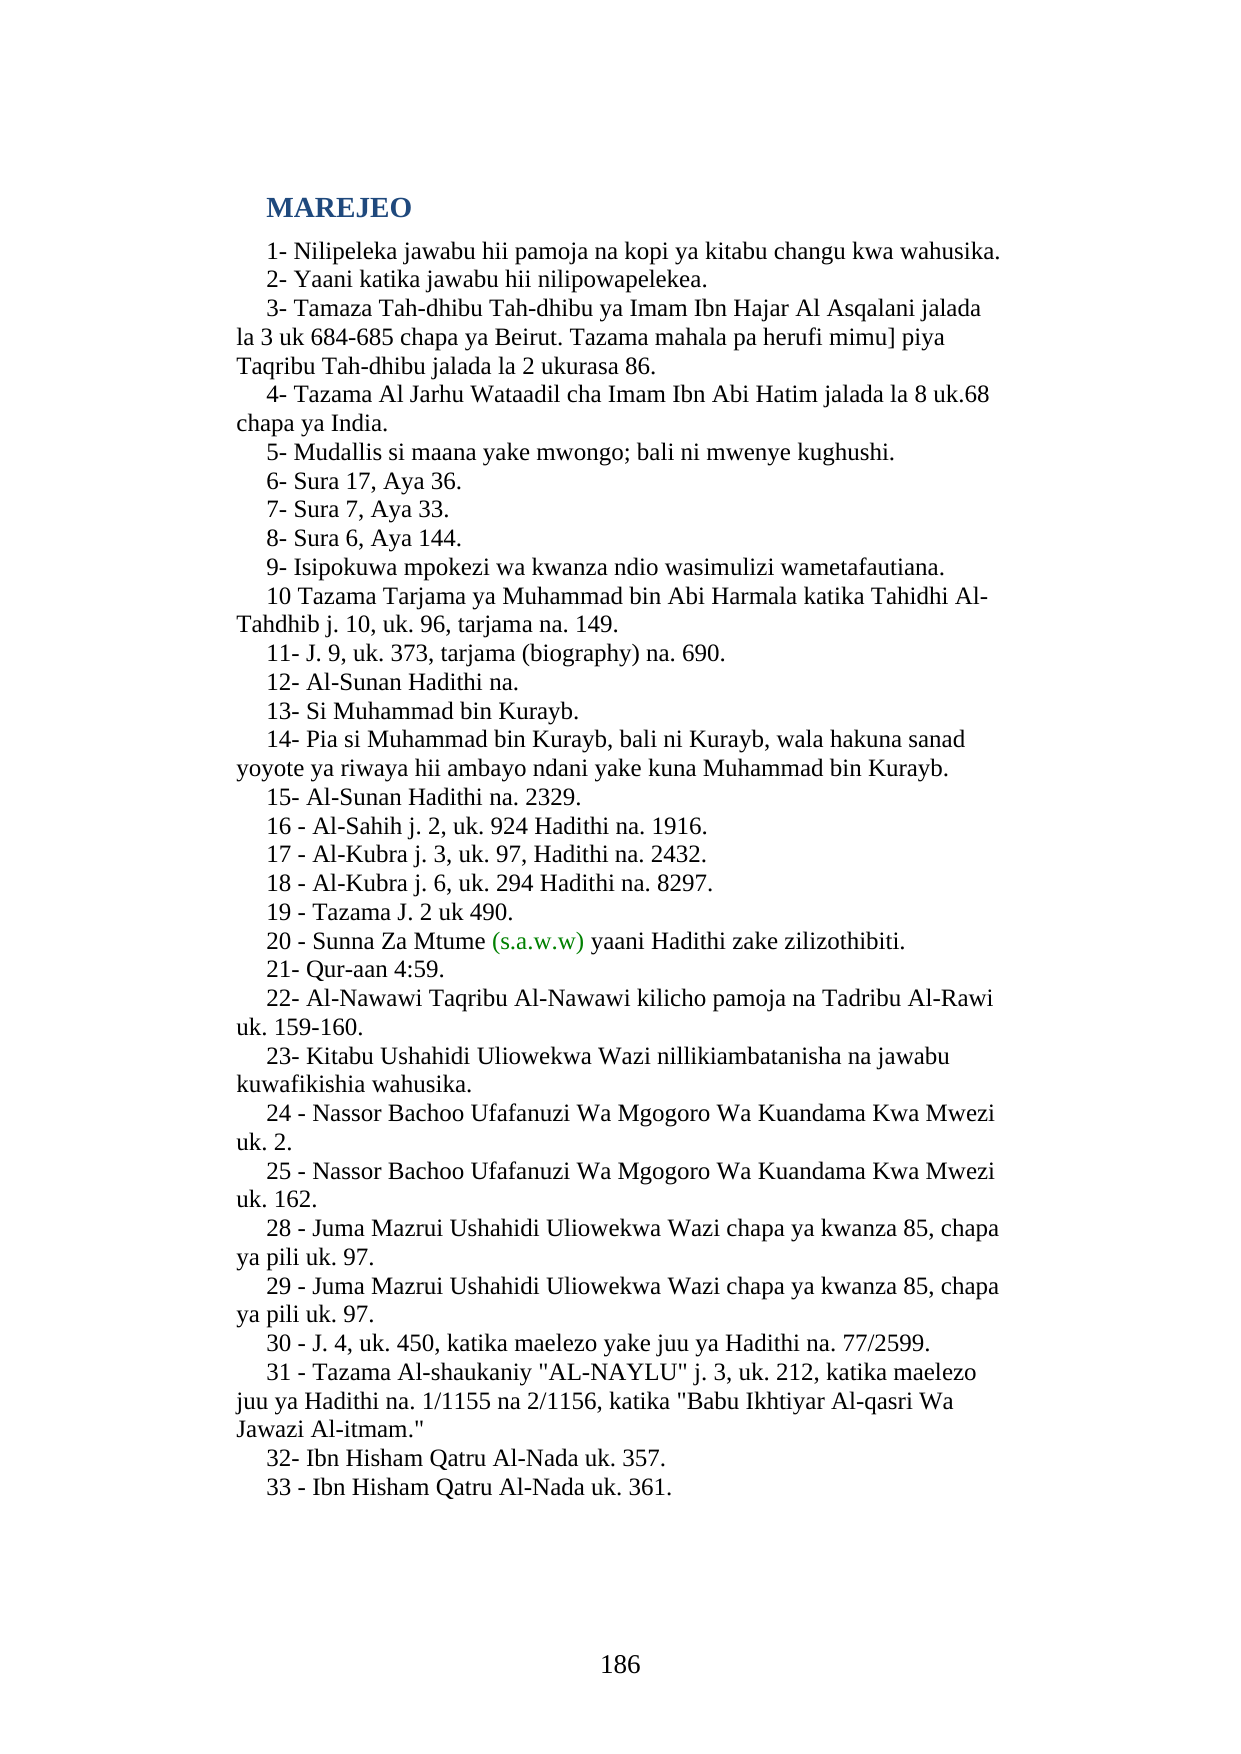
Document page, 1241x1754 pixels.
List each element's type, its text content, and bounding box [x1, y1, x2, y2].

text 10 Tazama Tarjama ya Muhammad bin Abi Harmala katika Tahidhi Al-Tahdhib j. 10, uk. 96, tarjama na. 149. [236, 581, 1004, 638]
text 3- Tamaza Tah-dhibu Tah-dhibu ya Imam Ibn Hajar Al Asqalani jalada la 3 uk 684-685 chapa ya Beirut. Tazama mahala pa herufi mimu] piya Taqribu Tah-dhibu jalada la 2 ukurasa 86. [236, 293, 1004, 379]
text 25 - Nassor Bachoo Ufafanuzi Wa Mgogoro Wa Kuandama Kwa Mwezi uk. 162. [236, 1156, 1004, 1213]
text 24 - Nassor Bachoo Ufafanuzi Wa Mgogoro Wa Kuandama Kwa Mwezi uk. 2. [236, 1098, 1004, 1156]
text 7- Sura 7, Aya 33. [236, 494, 1004, 523]
text 1- Nilipeleka jawabu hii pamoja na kopi ya kitabu changu kwa wahusika. [236, 236, 1004, 264]
text 9- Isipokuwa mpokezi wa kwanza ndio wasimulizi wametafautiana. [236, 552, 1004, 581]
text 11- J. 9, uk. 373, tarjama (biography) na. 690. [236, 638, 1004, 667]
text 30 - J. 4, uk. 450, katika maelezo yake juu ya Hadithi na. 77/2599. [236, 1328, 1004, 1357]
text 12- Al-Sunan Hadithi na. [236, 667, 1004, 696]
text 31 - Tazama Al-shaukaniy "AL-NAYLU" j. 3, uk. 212, katika maelezo juu ya Hadithi na. 1/1155 na 2/1156, katika "Babu Ikhtiyar Al-qasri Wa Jawazi Al-itmam." [236, 1357, 1004, 1443]
text 18 - Al-Kubra j. 6, uk. 294 Hadithi na. 8297. [236, 868, 1004, 897]
text 8- Sura 6, Aya 144. [236, 523, 1004, 552]
text 4- Tazama Al Jarhu Wataadil cha Imam Ibn Abi Hatim jalada la 8 uk.68 chapa ya India. [236, 379, 1004, 437]
text 16 - Al-Sahih j. 2, uk. 924 Hadithi na. 1916. [236, 811, 1004, 839]
text 14- Pia si Muhammad bin Kurayb, bali ni Kurayb, wala hakuna sanad yoyote ya riwaya hii ambayo ndani yake kuna Muhammad bin Kurayb. [236, 724, 1004, 782]
text 23- Kitabu Ushahidi Uliowekwa Wazi nillikiambatanisha na jawabu kuwafikishia wahusika. [236, 1041, 1004, 1098]
text 15- Al-Sunan Hadithi na. 2329. [236, 782, 1004, 811]
text 28 - Juma Mazrui Ushahidi Uliowekwa Wazi chapa ya kwanza 85, chapa ya pili uk. 97. [236, 1213, 1004, 1271]
subtitle MAREJEO [236, 190, 1004, 223]
text 22- Al-Nawawi Taqribu Al-Nawawi kilicho pamoja na Tadribu Al-Rawi uk. 159-160. [236, 983, 1004, 1041]
text 21- Qur-aan 4:59. [236, 954, 1004, 983]
text 29 - Juma Mazrui Ushahidi Uliowekwa Wazi chapa ya kwanza 85, chapa ya pili uk. 97. [236, 1271, 1004, 1328]
text 17 - Al-Kubra j. 3, uk. 97, Hadithi na. 2432. [236, 839, 1004, 868]
text 19 - Tazama J. 2 uk 490. [236, 897, 1004, 926]
text 5- Mudallis si maana yake mwongo; bali ni mwenye kughushi. [236, 437, 1004, 466]
text 2- Yaani katika jawabu hii nilipowapelekea. [236, 264, 1004, 293]
text 20 - Sunna Za Mtume (s.a.w.w) yaani Hadithi zake zilizothibiti. [236, 926, 1004, 954]
text 32- Ibn Hisham Qatru Al-Nada uk. 357. [236, 1443, 1004, 1472]
text 6- Sura 17, Aya 36. [236, 466, 1004, 494]
text 33 - Ibn Hisham Qatru Al-Nada uk. 361. [236, 1472, 1004, 1501]
text 13- Si Muhammad bin Kurayb. [236, 696, 1004, 724]
